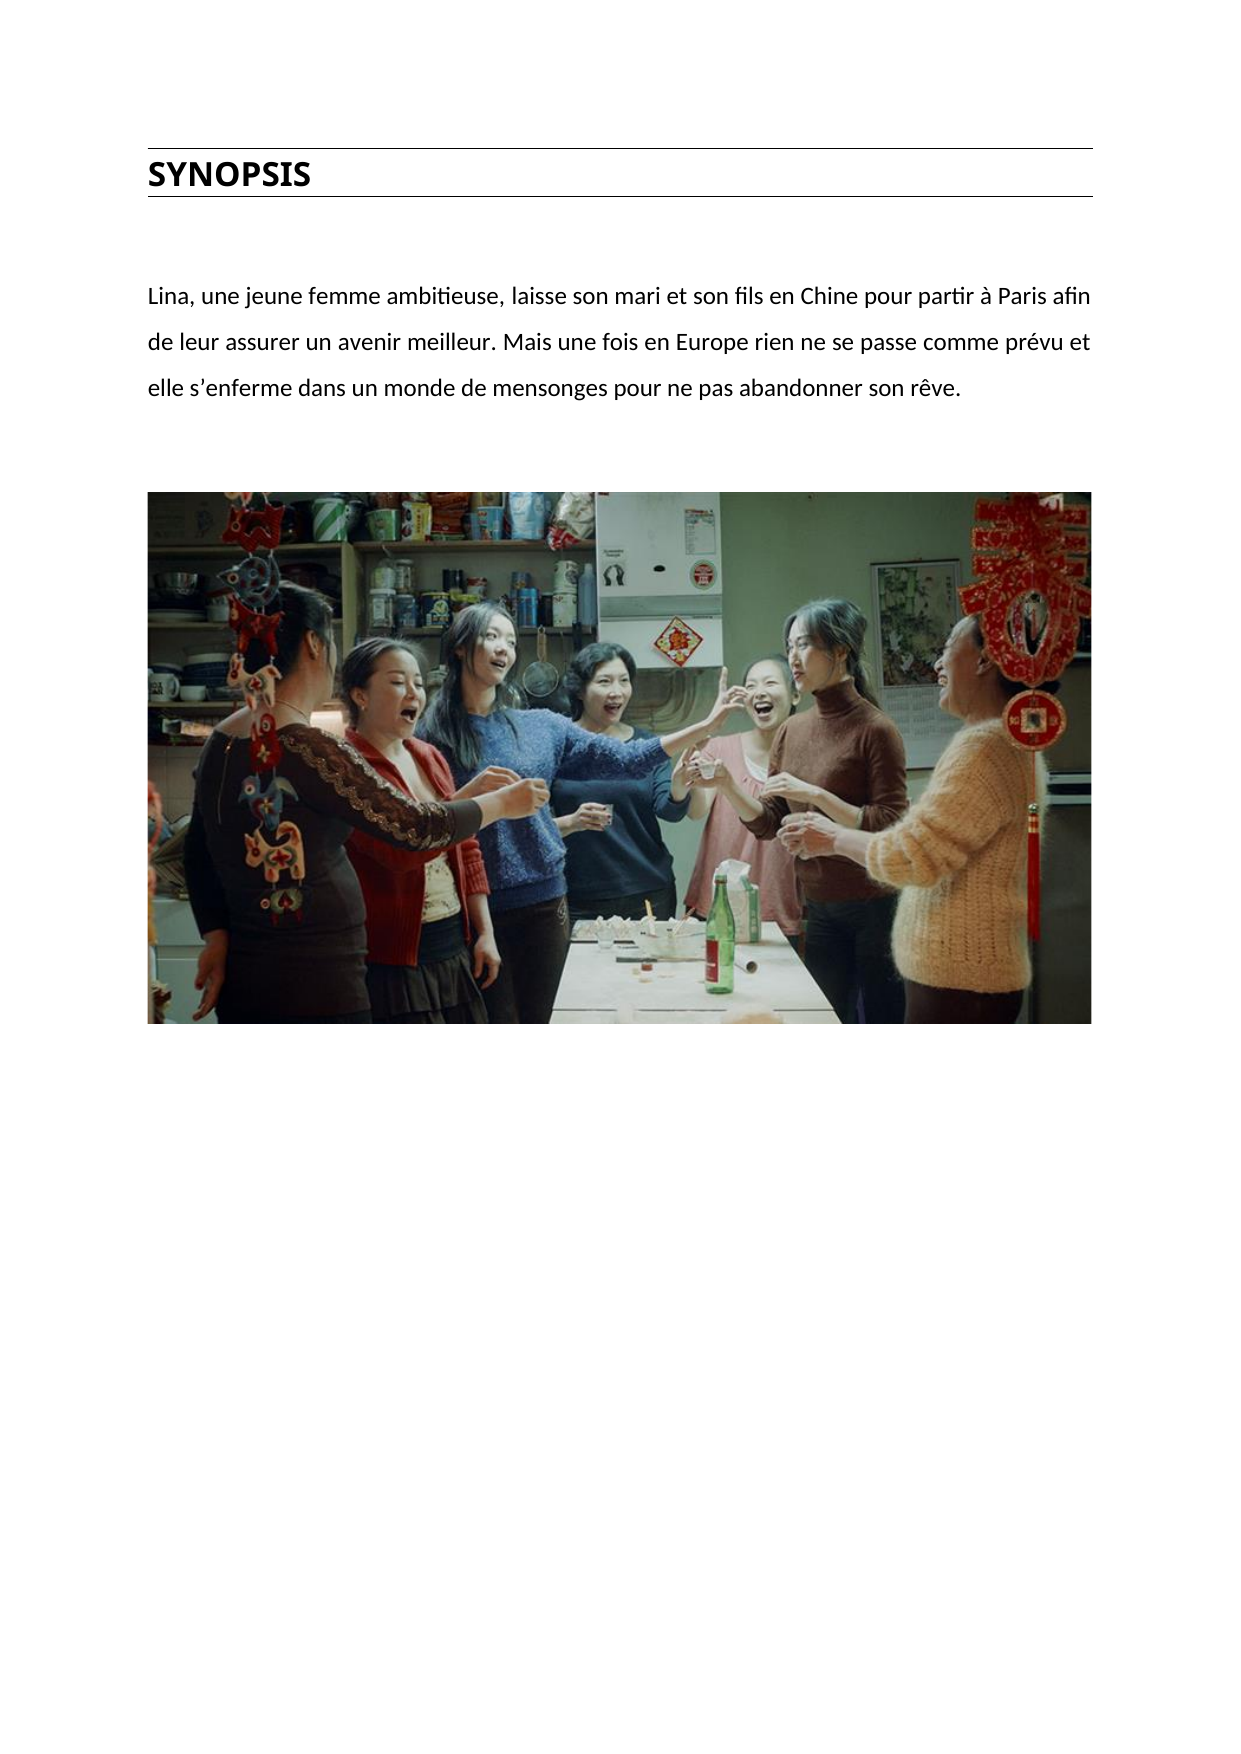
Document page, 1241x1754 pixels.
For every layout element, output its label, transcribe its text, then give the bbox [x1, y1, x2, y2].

text Lina, une jeune femme ambitieuse, laisse son mari et son fils en Chine pour partir à Paris afin de leur assurer un avenir meilleur. Mais une fois en Europe rien ne se passe comme prévu et elle s’enferme dans un monde de mensonges pour ne pas abandonner son rêve. [148, 280, 1093, 402]
text SYNOPSIS [148, 149, 1093, 196]
picture [147, 492, 1092, 1024]
